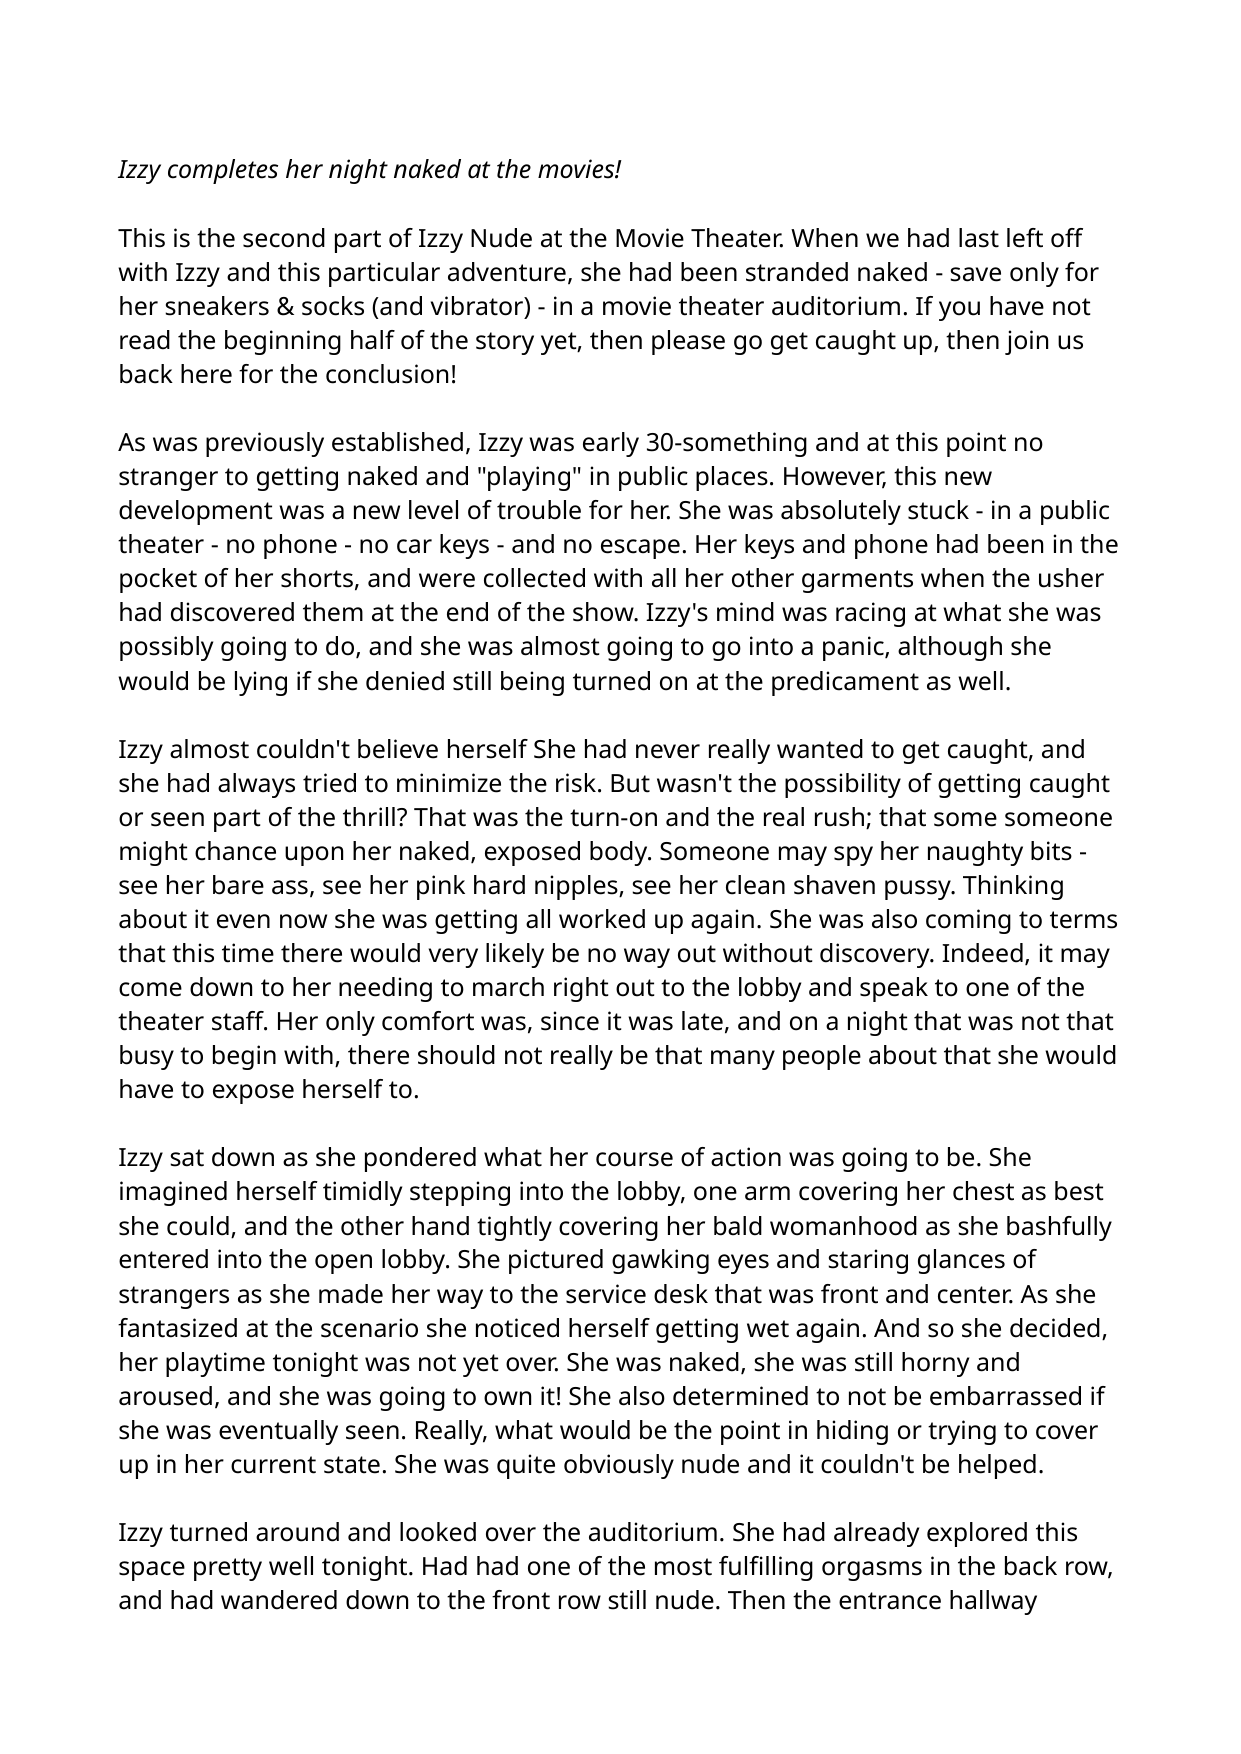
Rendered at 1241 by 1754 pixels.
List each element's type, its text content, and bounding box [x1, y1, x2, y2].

text Izzy almost couldn't believe herself She had never really wanted to get caught, and she had always tried to minimize the risk. But wasn't the possibility of getting caught or seen part of the thrill? That was the turn-on and the real rush; that some someone might chance upon her naked, exposed body. Someone may spy her naughty bits - see her bare ass, see her pink hard nipples, see her clean shaven pussy. Thinking about it even now she was getting all worked up again. She was also coming to terms that this time there would very likely be no way out without discovery. Indeed, it may come down to her needing to march right out to the lobby and speak to one of the theater staff. Her only comfort was, since it was late, and on a night that was not that busy to begin with, there should not really be that many people about that she would have to expose herself to. [118, 731, 1122, 1106]
text Izzy sat down as she pondered what her course of action was going to be. She imagined herself timidly stepping into the lobby, one arm covering her chest as best she could, and the other hand tightly covering her bald womanhood as she bashfully entered into the open lobby. She pictured gawking eyes and staring glances of strangers as she made her way to the service desk that was front and center. As she fantasized at the scenario she noticed herself getting wet again. And so she decided, her playtime tonight was not yet over. She was naked, she was still horny and aroused, and she was going to own it! She also determined to not be embarrassed if she was eventually seen. Really, what would be the point in hiding or trying to cover up in her current state. She was quite obviously nude and it couldn't be helped. [118, 1140, 1122, 1481]
text Izzy completes her night naked at the movies! [118, 152, 1122, 186]
text As was previously established, Izzy was early 30-something and at this point no stranger to getting naked and "playing" in public places. However, this new development was a new level of trouble for her. She was absolutely stuck - in a public theater - no phone - no car keys - and no escape. Her keys and phone had been in the pocket of her shorts, and were collected with all her other garments when the usher had discovered them at the end of the show. Izzy's mind was racing at what she was possibly going to do, and she was almost going to go into a panic, although she would be lying if she denied still being turned on at the predicament as well. [118, 425, 1122, 697]
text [118, 1515, 1122, 1617]
text This is the second part of Izzy Nude at the Movie Theater. When we had last left off with Izzy and this particular adventure, she had been stranded naked - save only for her sneakers & socks (and vibrator) - in a movie theater auditorium. If you have not read the beginning half of the story yet, then please go get caught up, then join us back here for the conclusion! [118, 220, 1122, 391]
